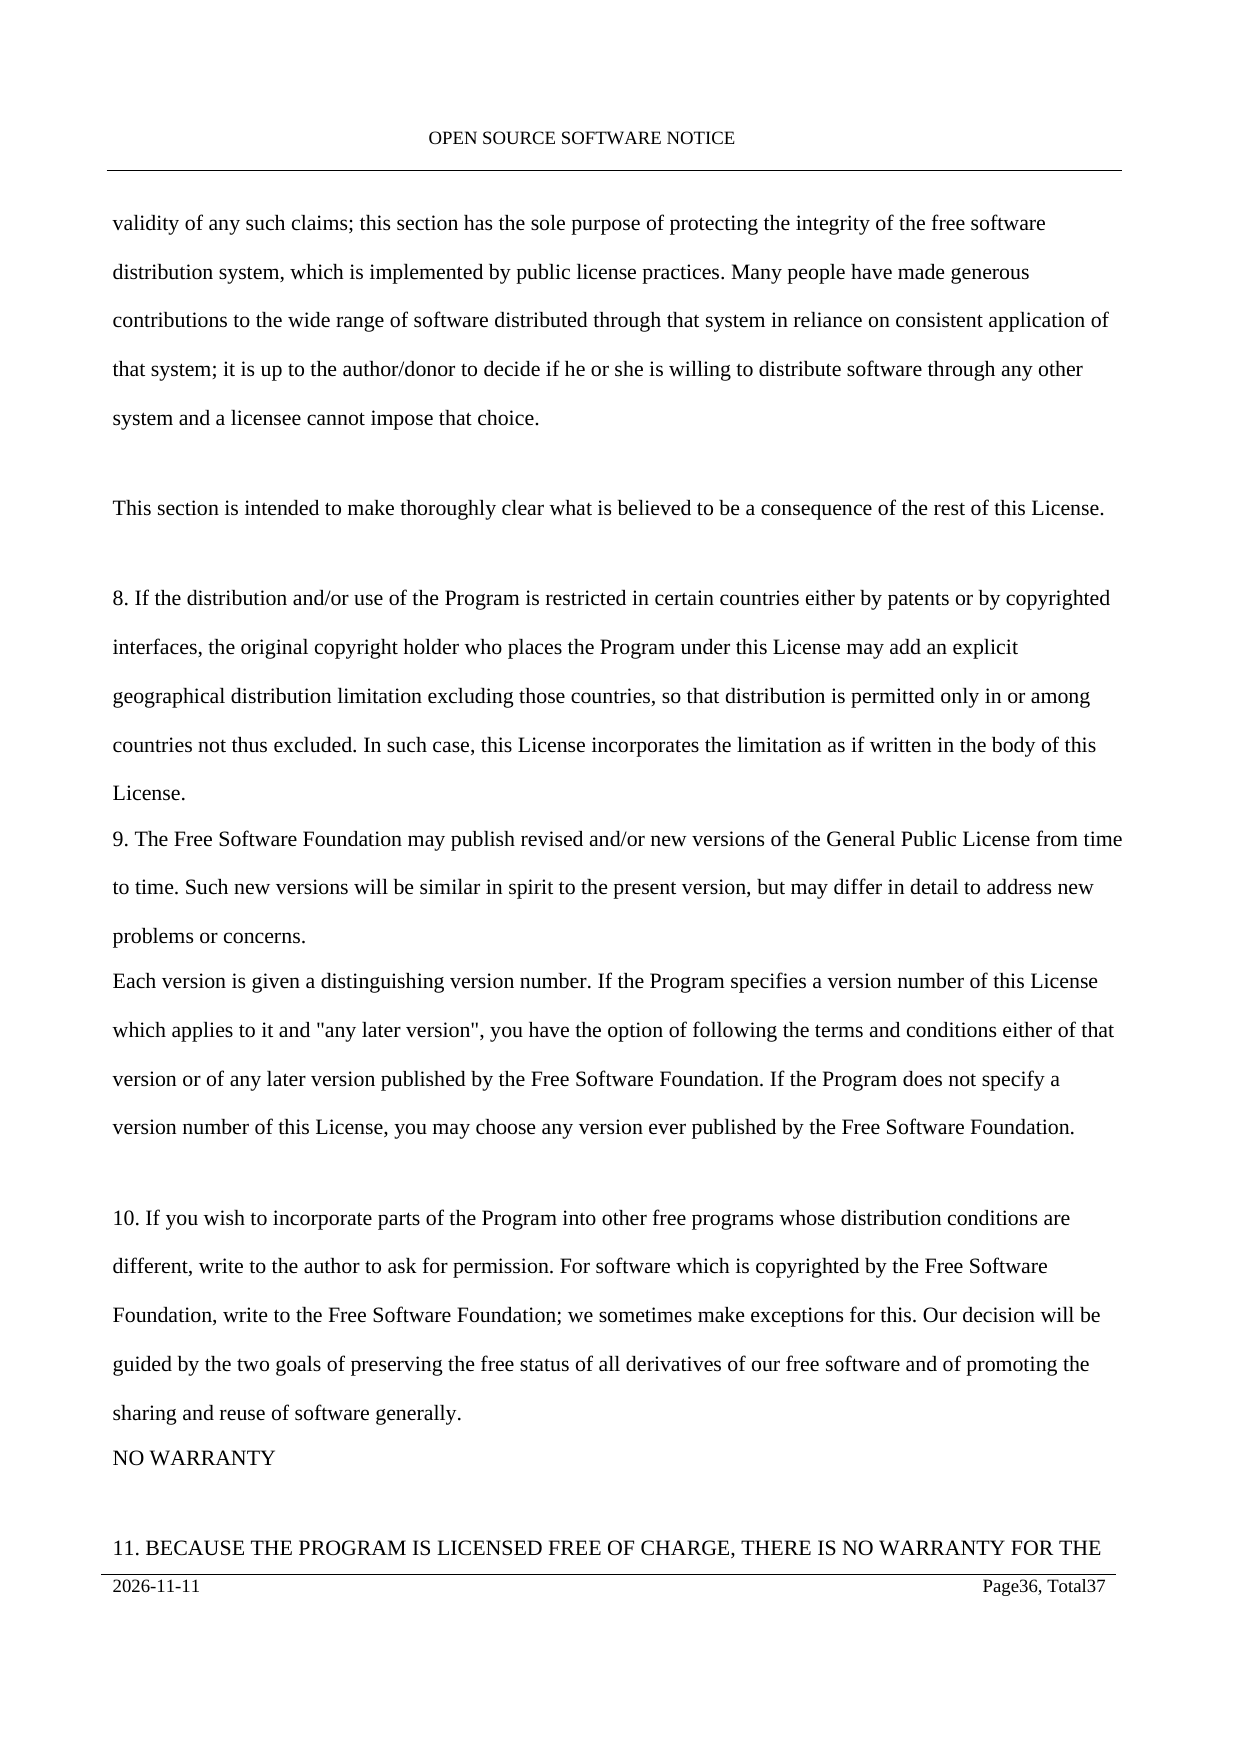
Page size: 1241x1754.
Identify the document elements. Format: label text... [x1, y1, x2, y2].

text 10. If you wish to incorporate parts of the Program into other free programs whose distribution conditions are different, write to the author to ask for permission. For software which is copyrighted by the Free Software Foundation, write to the Free Software Foundation; we sometimes make exceptions for this. Our decision will be guided by the two goals of preserving the free status of all derivatives of our free software and of promoting the sharing and reuse of software generally. [112, 1201, 1128, 1428]
text This section is intended to make thoroughly clear what is believed to be a consequence of the rest of this License. [112, 492, 1128, 524]
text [112, 206, 1128, 434]
text 8. If the distribution and/or use of the Program is restricted in certain countries either by patents or by copyrighted interfaces, the original copyright holder who places the Program under this License may add an explicit geographical distribution limitation excluding those countries, so that distribution is permitted only in or among countries not thus excluded. In such case, this License incorporates the limitation as if written in the body of this License. [112, 582, 1128, 809]
text Each version is given a distinguishing version number. If the Program specifies a version number of this License which applies to it and "any later version", you have the option of following the terms and conditions either of that version or of any later version published by the Free Software Foundation. If the Program does not specify a version number of this License, you may choose any version ever published by the Free Software Foundation. [112, 964, 1128, 1143]
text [112, 1531, 1128, 1564]
text 9. The Free Software Foundation may publish revised and/or new versions of the General Public License from time to time. Such new versions will be similar in spirit to the present version, but may differ in detail to address new problems or concerns. [112, 822, 1128, 952]
text NO WARRANTY [112, 1441, 1128, 1473]
